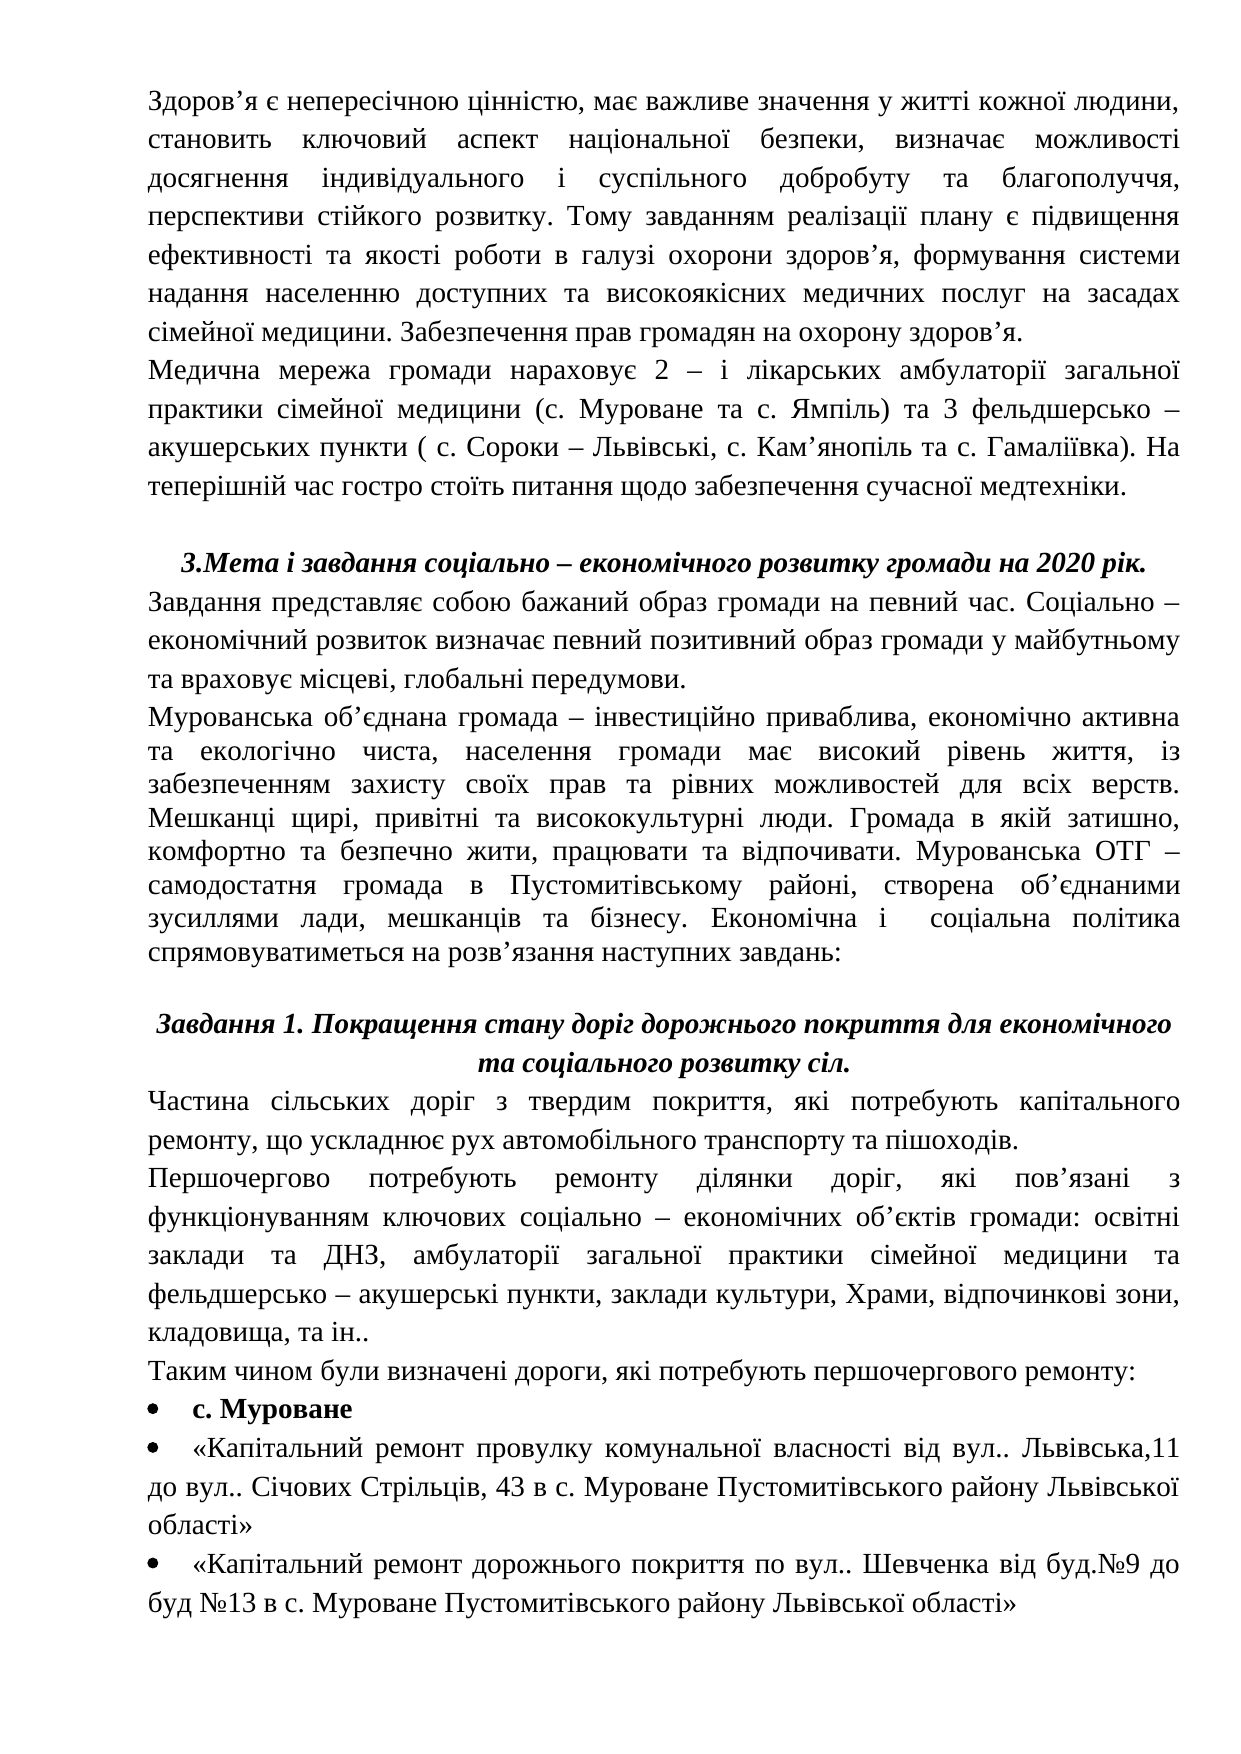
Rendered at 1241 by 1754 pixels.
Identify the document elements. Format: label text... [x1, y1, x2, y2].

text Першочергово потребують ремонту ділянки доріг, які пов’язані з функціонуванням ключових соціально – економічних об’єктів громади: освітні заклади та ДНЗ, амбулаторії загальної практики сімейної медицини та фельдшерсько – акушерські пункти, заклади культури, Храми, відпочинкові зони, кладовища, та ін.. [148, 1160, 1181, 1348]
text Завдання представляє собою бажаний образ громади на певний час. Соціально – економічний розвиток визначає певний позитивний образ громади у майбутньому та враховує місцеві, глобальні передумови. [148, 584, 1181, 694]
text Здоров’я є непересічною цінністю, має важливе значення у житті кожної людини, становить ключовий аспект національної безпеки, визначає можливості досягнення індивідуального і суспільного добробуту та благополуччя, перспективи стійкого розвитку. Тому завданням реалізації плану є підвищення ефективності та якості роботи в галузі охорони здоров’я, формування системи надання населенню доступних та високоякісних медичних послуг на засадах сімейної медицини. Забезпечення прав громадян на охорону здоров’я. [148, 83, 1181, 347]
list «Капітальний ремонт провулку комунальної власності від вул.. Львівська,11 до вул.. Січових Стрільців, 43 в с. Муроване Пустомитівського району Львівської області» [148, 1430, 1181, 1541]
text Частина сільських доріг з твердим покриття, які потребують капітального ремонту, що ускладнює рух автомобільного транспорту та пішоходів. [148, 1083, 1181, 1155]
text Медична мережа громади нараховує 2 – і лікарських амбулаторії загальної практики сімейної медицини (с. Муроване та с. Ямпіль) та 3 фельдшерсько – акушерських пункти ( с. Сороки – Львівські, с. Кам’янопіль та с. Гамаліївка). На теперішній час гостро стоїть питання щодо забезпечення сучасної медтехніки. [148, 352, 1181, 502]
list «Капітальний ремонт дорожнього покриття по вул.. Шевченка від буд.№9 до буд №13 в с. Муроване Пустомитівського району Львівської області» [148, 1546, 1181, 1618]
text Таким чином були визначені дороги, які потребують першочергового ремонту: [148, 1353, 1181, 1387]
list с. Муроване [148, 1392, 1181, 1425]
text Мурованська об’єднана громада – інвестиційно приваблива, економічно активна та екологічно чиста, населення громади має високий рівень життя, із забезпеченням захисту своїх прав та рівних можливостей для всіх верств. Мешканці щирі, привітні та висококультурні люди. Громада в якій затишно, комфортно та безпечно жити, працювати та відпочивати. Мурованська ОТГ – самодостатня громада в Пустомитівському районі, створена об’єднаними зусиллями лади, мешканців та бізнесу. Економічна і соціальна політика спрямовуватиметься на розв’язання наступних завдань: [148, 699, 1181, 968]
text Завдання 1. Покращення стану доріг дорожнього покриття для економічного та соціального розвитку сіл. [148, 1006, 1181, 1078]
text 3.Мета і завдання соціально – економічного розвитку громади на 2020 рік. [148, 545, 1181, 579]
